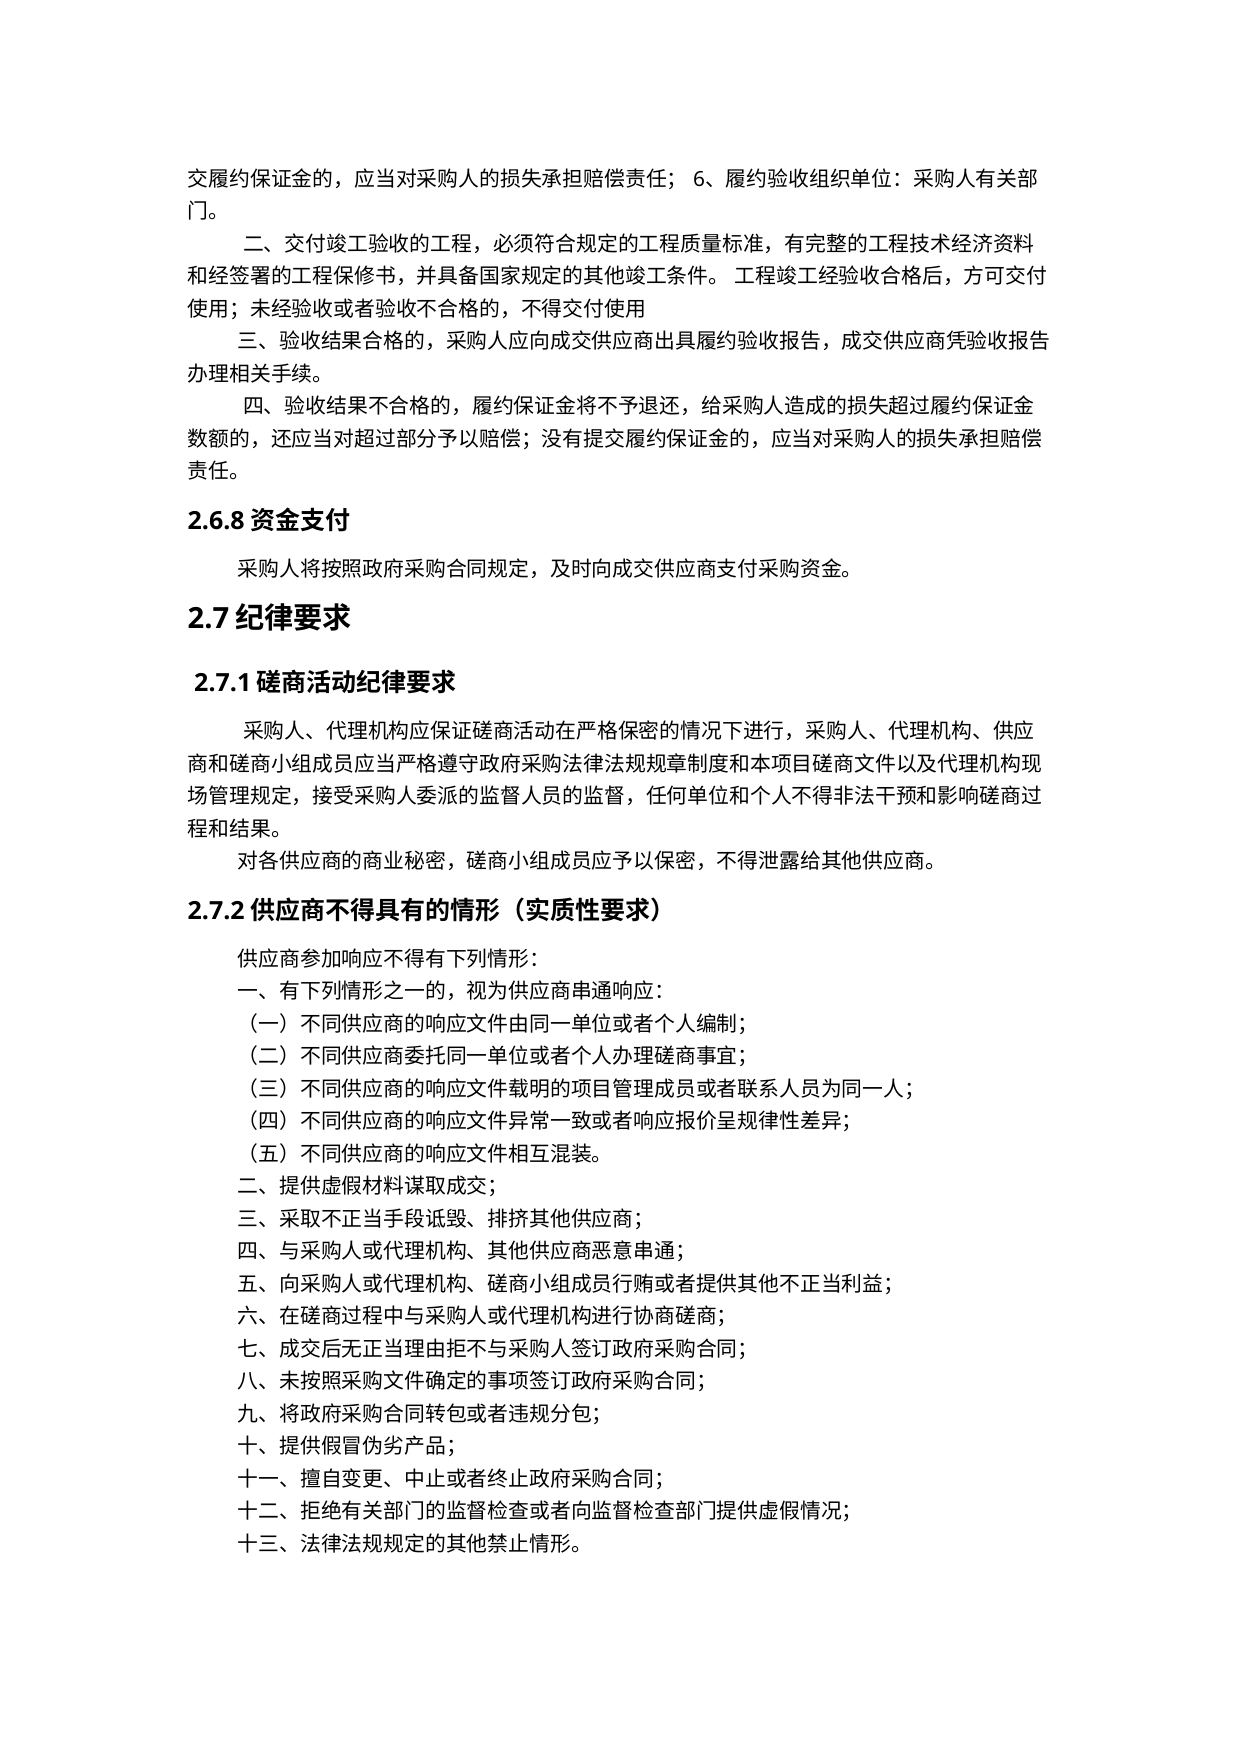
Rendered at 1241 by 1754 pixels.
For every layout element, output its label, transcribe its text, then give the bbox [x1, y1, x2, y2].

text （一）不同供应商的响应文件由同一单位或者个人编制； [187, 1007, 1053, 1039]
text 十一、擅自变更、中止或者终止政府采购合同； [187, 1462, 1053, 1494]
text 2.7.1磋商活动纪律要求 [187, 649, 1053, 714]
text 二、交付竣工验收的工程，必须符合规定的工程质量标准，有完整的工程技术经济资料和经签署的工程保修书，并具备国家规定的其他竣工条件。 工程竣工经验收合格后，方可交付使用；未经验收或者验收不合格的，不得交付使用 [187, 227, 1053, 324]
text （三）不同供应商的响应文件载明的项目管理成员或者联系人员为同一人； [187, 1072, 1053, 1104]
text 2.6.8资金支付 [187, 487, 1053, 552]
text 采购人将按照政府采购合同规定，及时向成交供应商支付采购资金。 [187, 552, 1053, 584]
text 供应商参加响应不得有下列情形： [187, 942, 1053, 974]
text 三、验收结果合格的，采购人应向成交供应商出具履约验收报告，成交供应商凭验收报告办理相关手续。 [187, 324, 1053, 389]
text 三、采取不正当手段诋毁、排挤其他供应商； [187, 1202, 1053, 1234]
text 九、将政府采购合同转包或者违规分包； [187, 1397, 1053, 1429]
text 二、提供虚假材料谋取成交； [187, 1169, 1053, 1202]
text 2.7纪律要求 [187, 584, 1053, 649]
text 十二、拒绝有关部门的监督检查或者向监督检查部门提供虚假情况； [187, 1494, 1053, 1527]
text 六、在磋商过程中与采购人或代理机构进行协商磋商； [187, 1299, 1053, 1332]
text 对各供应商的商业秘密，磋商小组成员应予以保密，不得泄露给其他供应商。 [187, 844, 1053, 877]
text 采购人、代理机构应保证磋商活动在严格保密的情况下进行，采购人、代理机构、供应商和磋商小组成员应当严格遵守政府采购法律法规规章制度和本项目磋商文件以及代理机构现场管理规定，接受采购人委派的监督人员的监督，任何单位和个人不得非法干预和影响磋商过程和结果。 [187, 714, 1053, 844]
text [187, 162, 1053, 227]
text 七、成交后无正当理由拒不与采购人签订政府采购合同； [187, 1332, 1053, 1364]
text （四）不同供应商的响应文件异常一致或者响应报价呈规律性差异； [187, 1104, 1053, 1137]
text 四、与采购人或代理机构、其他供应商恶意串通； [187, 1234, 1053, 1267]
text （五）不同供应商的响应文件相互混装。 [187, 1137, 1053, 1169]
text 十三、法律法规规定的其他禁止情形。 [187, 1527, 1053, 1559]
text 2.7.2供应商不得具有的情形（实质性要求） [187, 877, 1053, 942]
text （二）不同供应商委托同一单位或者个人办理磋商事宜； [187, 1039, 1053, 1072]
text 一、有下列情形之一的，视为供应商串通响应： [187, 974, 1053, 1007]
text 四、验收结果不合格的，履约保证金将不予退还，给采购人造成的损失超过履约保证金数额的，还应当对超过部分予以赔偿；没有提交履约保证金的，应当对采购人的损失承担赔偿责任。 [187, 389, 1053, 487]
text 八、未按照采购文件确定的事项签订政府采购合同； [187, 1364, 1053, 1397]
text 十、提供假冒伪劣产品； [187, 1429, 1053, 1462]
text 五、向采购人或代理机构、磋商小组成员行贿或者提供其他不正当利益； [187, 1267, 1053, 1299]
